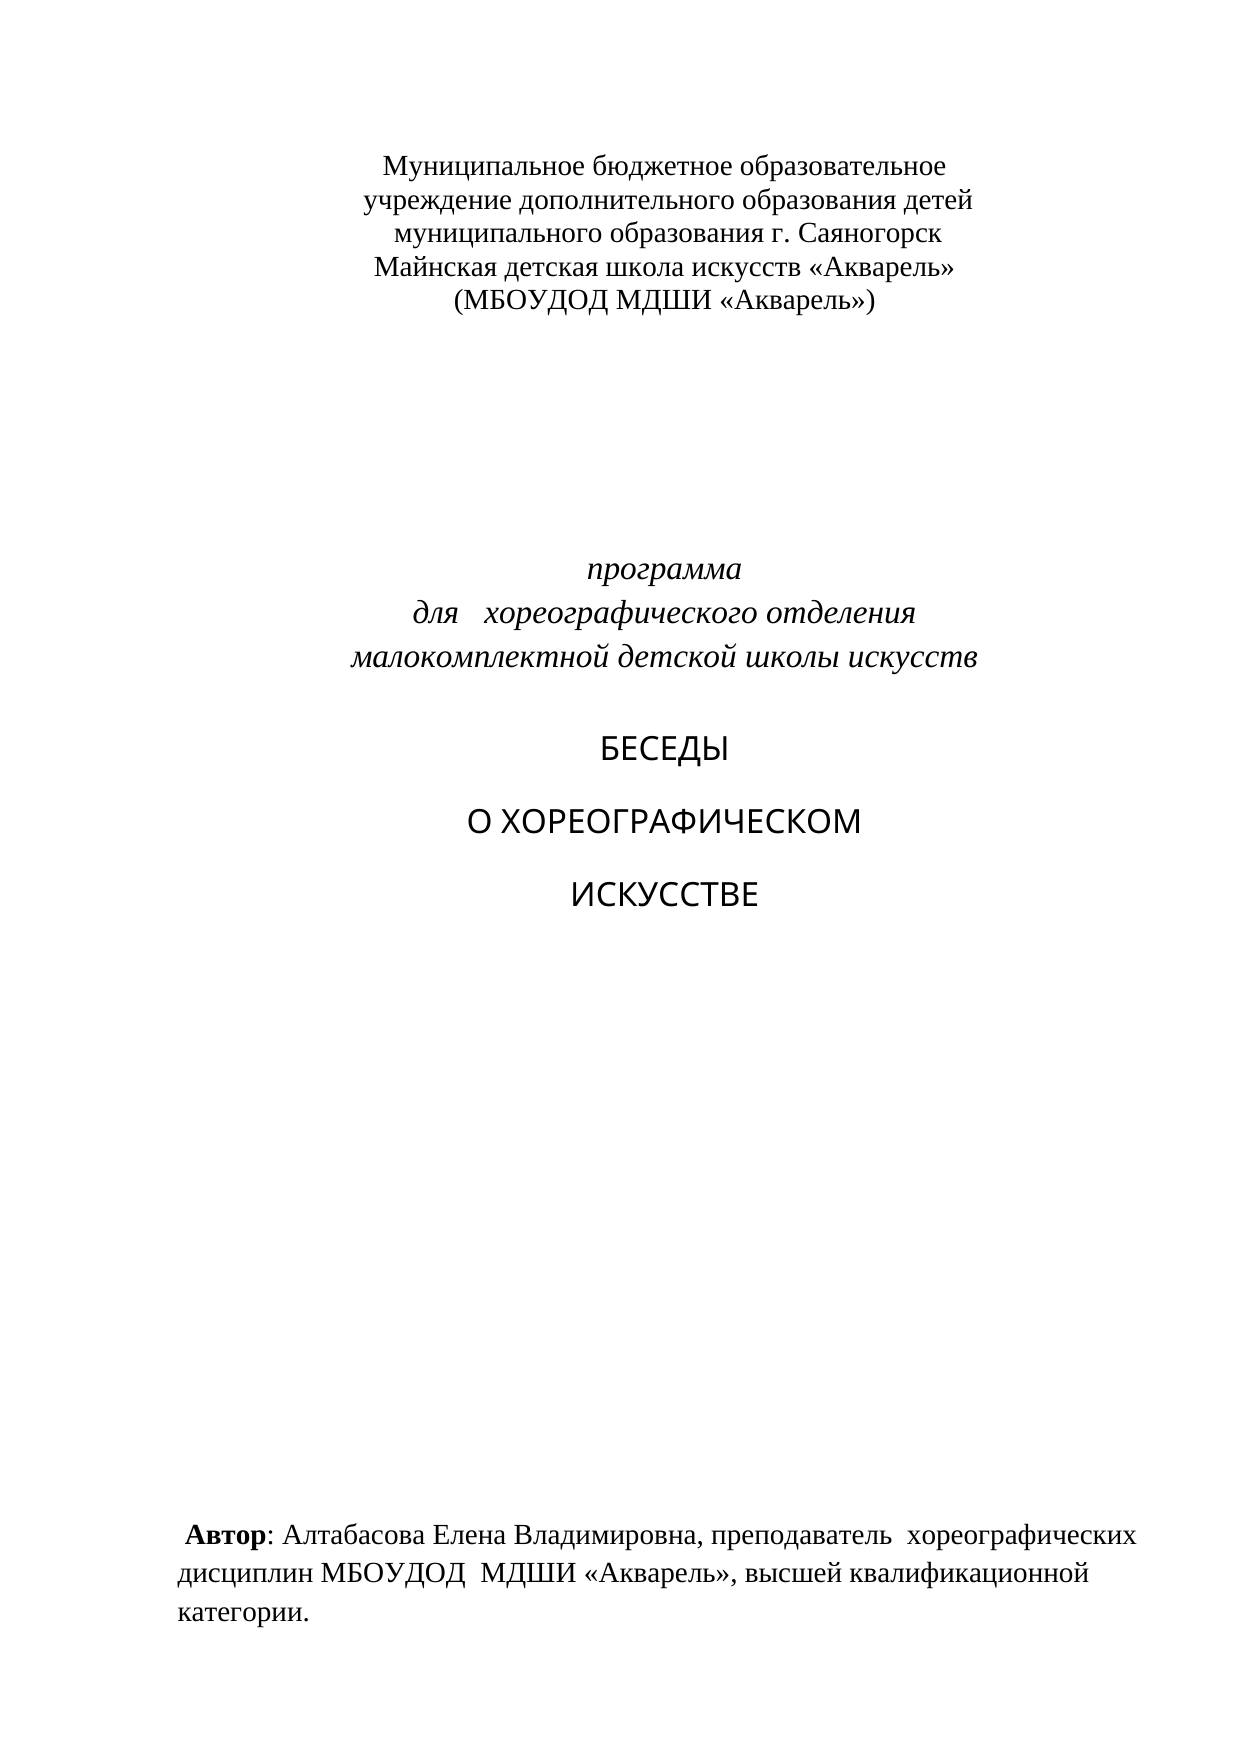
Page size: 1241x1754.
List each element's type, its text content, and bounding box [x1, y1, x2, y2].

text О ХОРЕОГРАФИЧЕСКОМ [177, 798, 1152, 843]
text малокомплектной детской школы искусств [177, 637, 1152, 675]
text муниципального образования г. Саяногорск [177, 215, 1152, 249]
text Автор: Алтабасова Елена Владимировна, преподаватель хореографических дисциплин МБОУДОД МДШИ «Акварель», высшей квалификационной категории. [177, 1517, 1152, 1628]
text программа [177, 548, 1152, 587]
text (МБОУДОД МДШИ «Акварель») [177, 282, 1152, 316]
text Муниципальное бюджетное образовательное [177, 148, 1152, 182]
text учреждение дополнительного образования детей [177, 182, 1152, 215]
text для хореографического отделения [177, 592, 1152, 631]
text ИСКУССТВЕ [177, 871, 1152, 916]
text БЕСЕДЫ [177, 725, 1152, 770]
text Майнская детская школа искусств «Акварель» [177, 249, 1152, 282]
